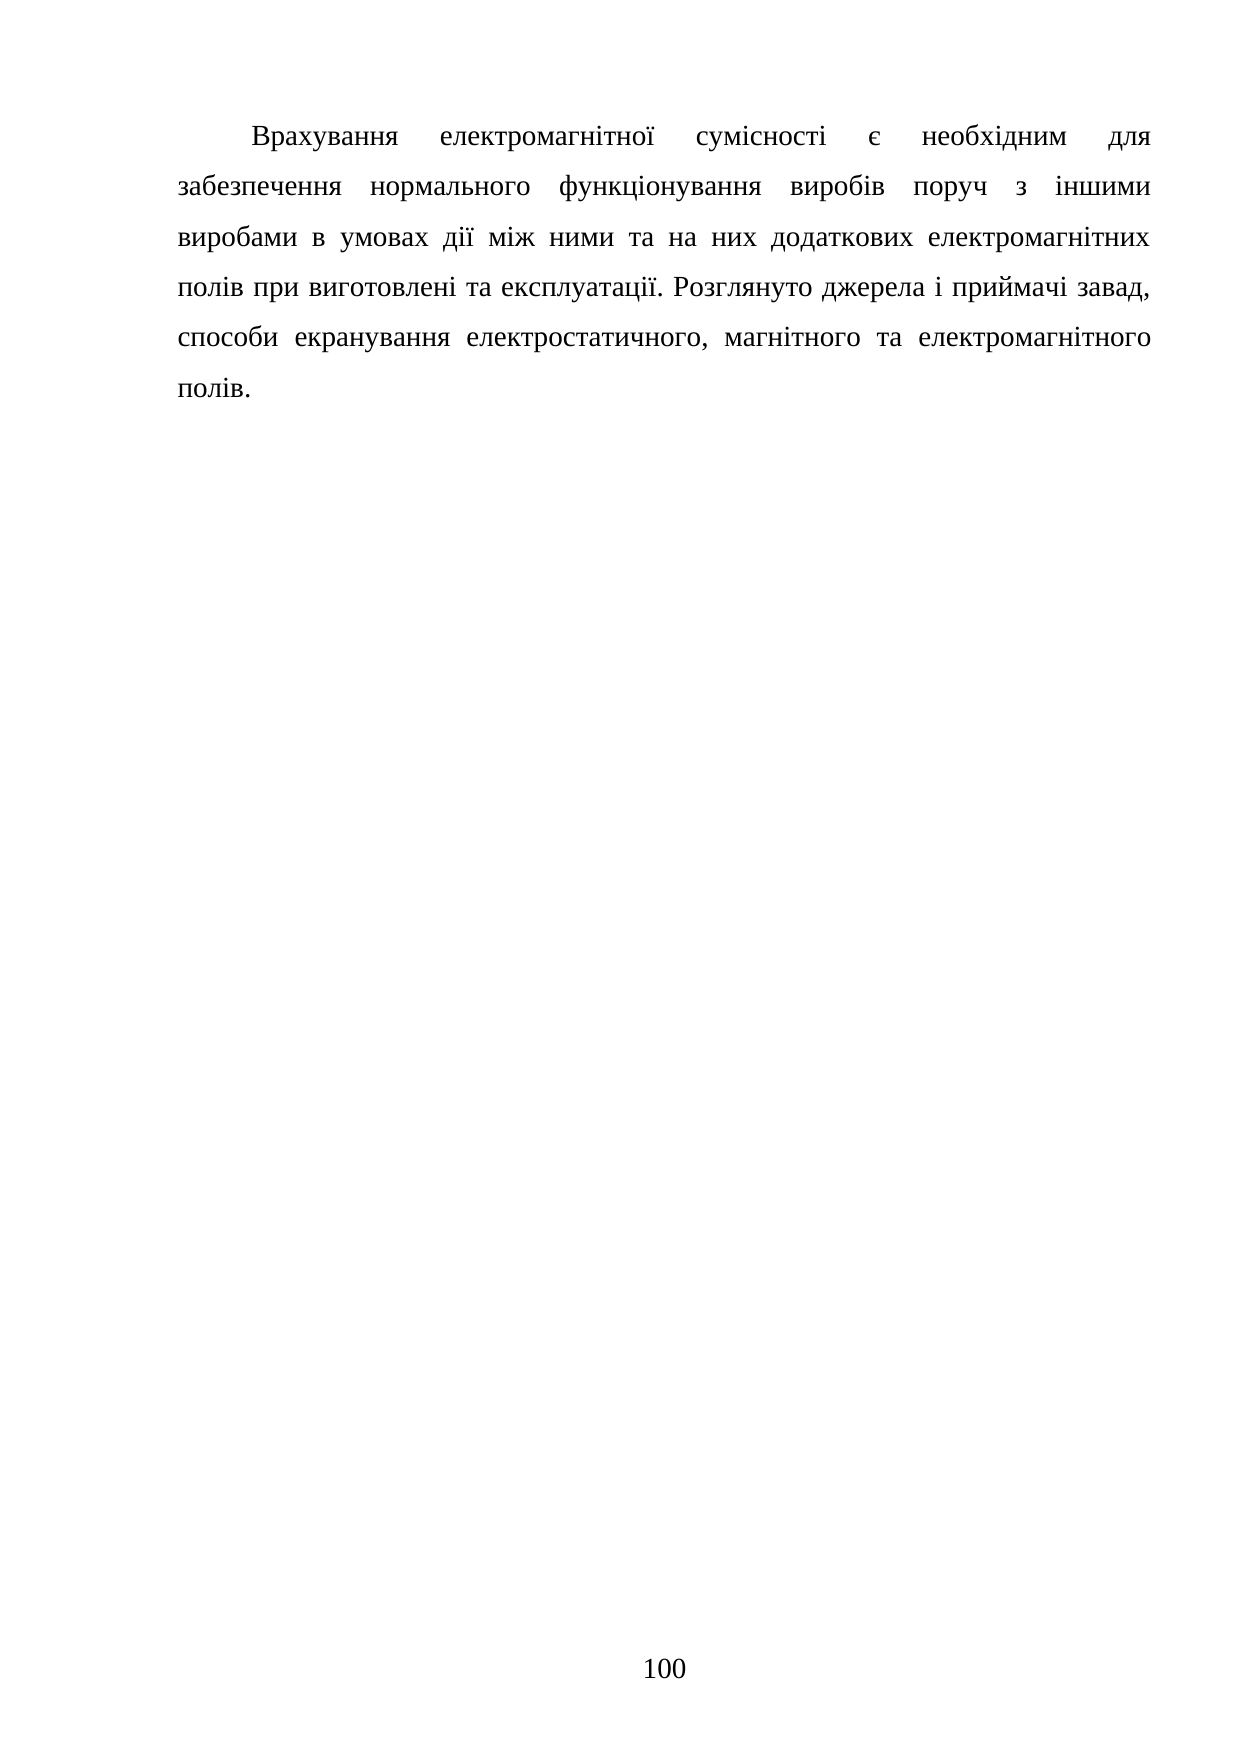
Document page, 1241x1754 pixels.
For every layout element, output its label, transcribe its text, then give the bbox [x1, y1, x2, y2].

text Врахування електромагнітної сумісності є необхідним для забезпечення нормального функціонування виробів поруч з іншими виробами в умовах дії між ними та на них додаткових електромагнітних полів при виготовлені та експлуатації. Розглянуто джерела і приймачі завад, способи екранування електростатичного, магнітного та електромагнітного полів. [177, 118, 1152, 403]
